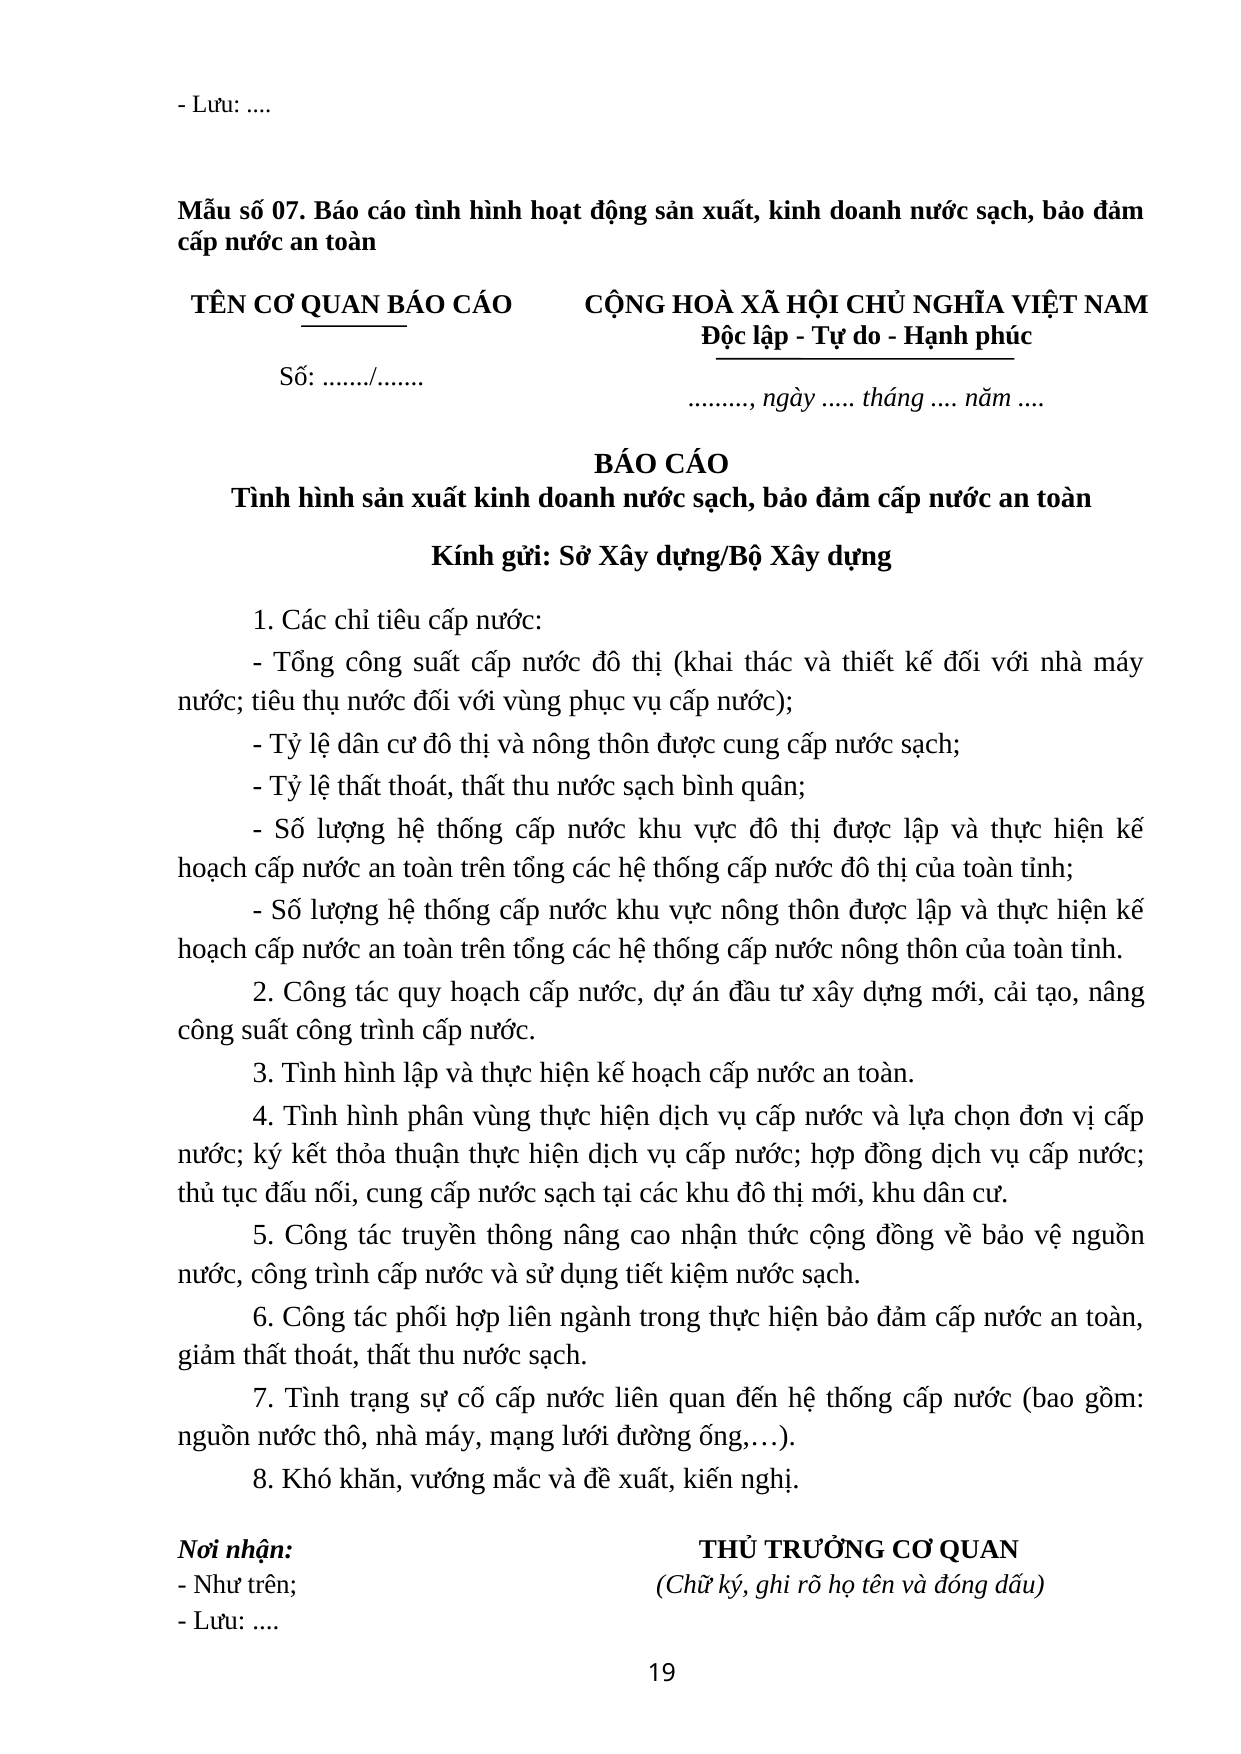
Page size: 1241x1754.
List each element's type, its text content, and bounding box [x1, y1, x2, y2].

text Mẫu số 07. Báo cáo tình hình hoạt động sản xuất, kinh doanh nước sạch, bảo đảm cấp nước an toàn [177, 194, 1146, 256]
text 8. Khó khăn, vướng mắc và đề xuất, kiến nghị. [177, 1461, 1146, 1495]
text 3. Tình hình lập và thực hiện kế hoạch cấp nước an toàn. [177, 1055, 1146, 1088]
text 1. Các chỉ tiêu cấp nước: [177, 602, 1146, 635]
text 5. Công tác truyền thông nâng cao nhận thức cộng đồng về bảo vệ nguồn nước, công trình cấp nước và sử dụng tiết kiệm nước sạch. [177, 1217, 1146, 1289]
table_header CỘNG HOÀ XÃ HỘI CHỦ NGHĨA VIỆT NAM Độc lập - Tự do - Hạnh phúc ........., ngày ..... tháng .... năm .... [526, 256, 1207, 413]
text - Tổng công suất cấp nước đô thị (khai thác và thiết kế đối với nhà máy nước; tiêu thụ nước đối với vùng phục vụ cấp nước); [177, 644, 1146, 717]
text 7. Tình trạng sự cố cấp nước liên quan đến hệ thống cấp nước (bao gồm: nguồn nước thô, nhà máy, mạng lưới đường ống,…). [177, 1380, 1146, 1452]
text - Lưu: .... [177, 89, 1146, 158]
text Kính gửi: Sở Xây dựng/Bộ Xây dựng [177, 538, 1146, 572]
text - Số lượng hệ thống cấp nước khu vực đô thị được lập và thực hiện kế hoạch cấp nước an toàn trên tổng các hệ thống cấp nước đô thị của toàn tỉnh; [177, 811, 1146, 883]
text 4. Tình hình phân vùng thực hiện dịch vụ cấp nước và lựa chọn đơn vị cấp nước; ký kết thỏa thuận thực hiện dịch vụ cấp nước; hợp đồng dịch vụ cấp nước; thủ tục đấu nối, cung cấp nước sạch tại các khu đô thị mới, khu dân cư. [177, 1098, 1146, 1208]
text Nơi nhận: THỦ TRƯỞNG CƠ QUAN - Như trên; (Chữ ký, ghi rõ họ tên và đóng dấu) - Lưu: .... [177, 1533, 1146, 1635]
text 2. Công tác quy hoạch cấp nước, dự án đầu tư xây dựng mới, cải tạo, nâng công suất công trình cấp nước. [177, 974, 1146, 1046]
text Tình hình sản xuất kinh doanh nước sạch, bảo đảm cấp nước an toàn [177, 480, 1146, 513]
text - Tỷ lệ thất thoát, thất thu nước sạch bình quân; [177, 768, 1146, 802]
text - Tỷ lệ dân cư đô thị và nông thôn được cung cấp nước sạch; [177, 726, 1146, 759]
text 6. Công tác phối hợp liên ngành trong thực hiện bảo đảm cấp nước an toàn, giảm thất thoát, thất thu nước sạch. [177, 1299, 1146, 1371]
text - Số lượng hệ thống cấp nước khu vực nông thôn được lập và thực hiện kế hoạch cấp nước an toàn trên tổng các hệ thống cấp nước nông thôn của toàn tỉnh. [177, 892, 1146, 964]
table_header TÊN CƠ QUAN BÁO CÁO Số: ......./....... [177, 256, 526, 413]
text BÁO CÁO [177, 446, 1146, 480]
